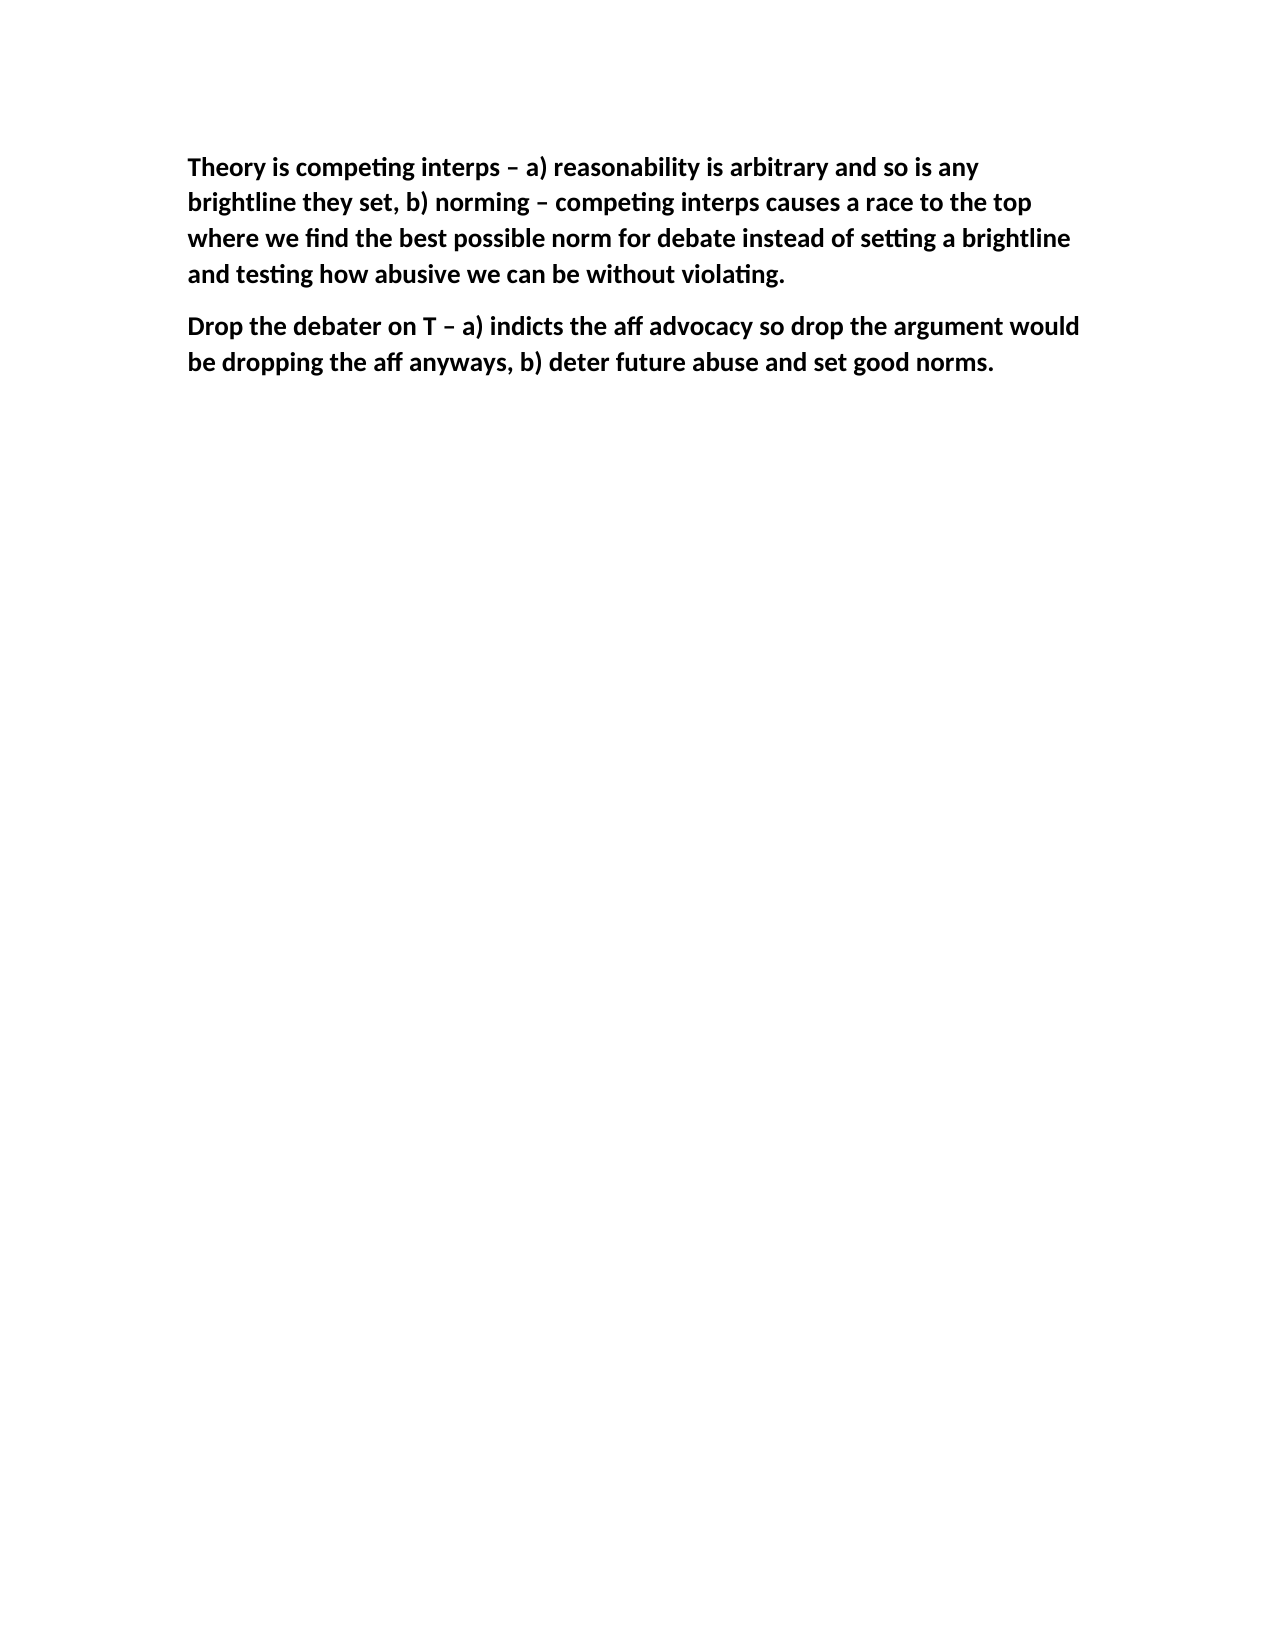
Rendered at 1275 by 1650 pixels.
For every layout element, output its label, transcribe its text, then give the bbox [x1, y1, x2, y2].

subtitle Theory is competing interps – a) reasonability is arbitrary and so is any brightline they set, b) norming – competing interps causes a race to the top where we find the best possible norm for debate instead of setting a brightline and testing how abusive we can be without violating. [187, 150, 1087, 290]
subtitle Drop the debater on T – a) indicts the aff advocacy so drop the argument would be dropping the aff anyways, b) deter future abuse and set good norms. [187, 309, 1087, 378]
